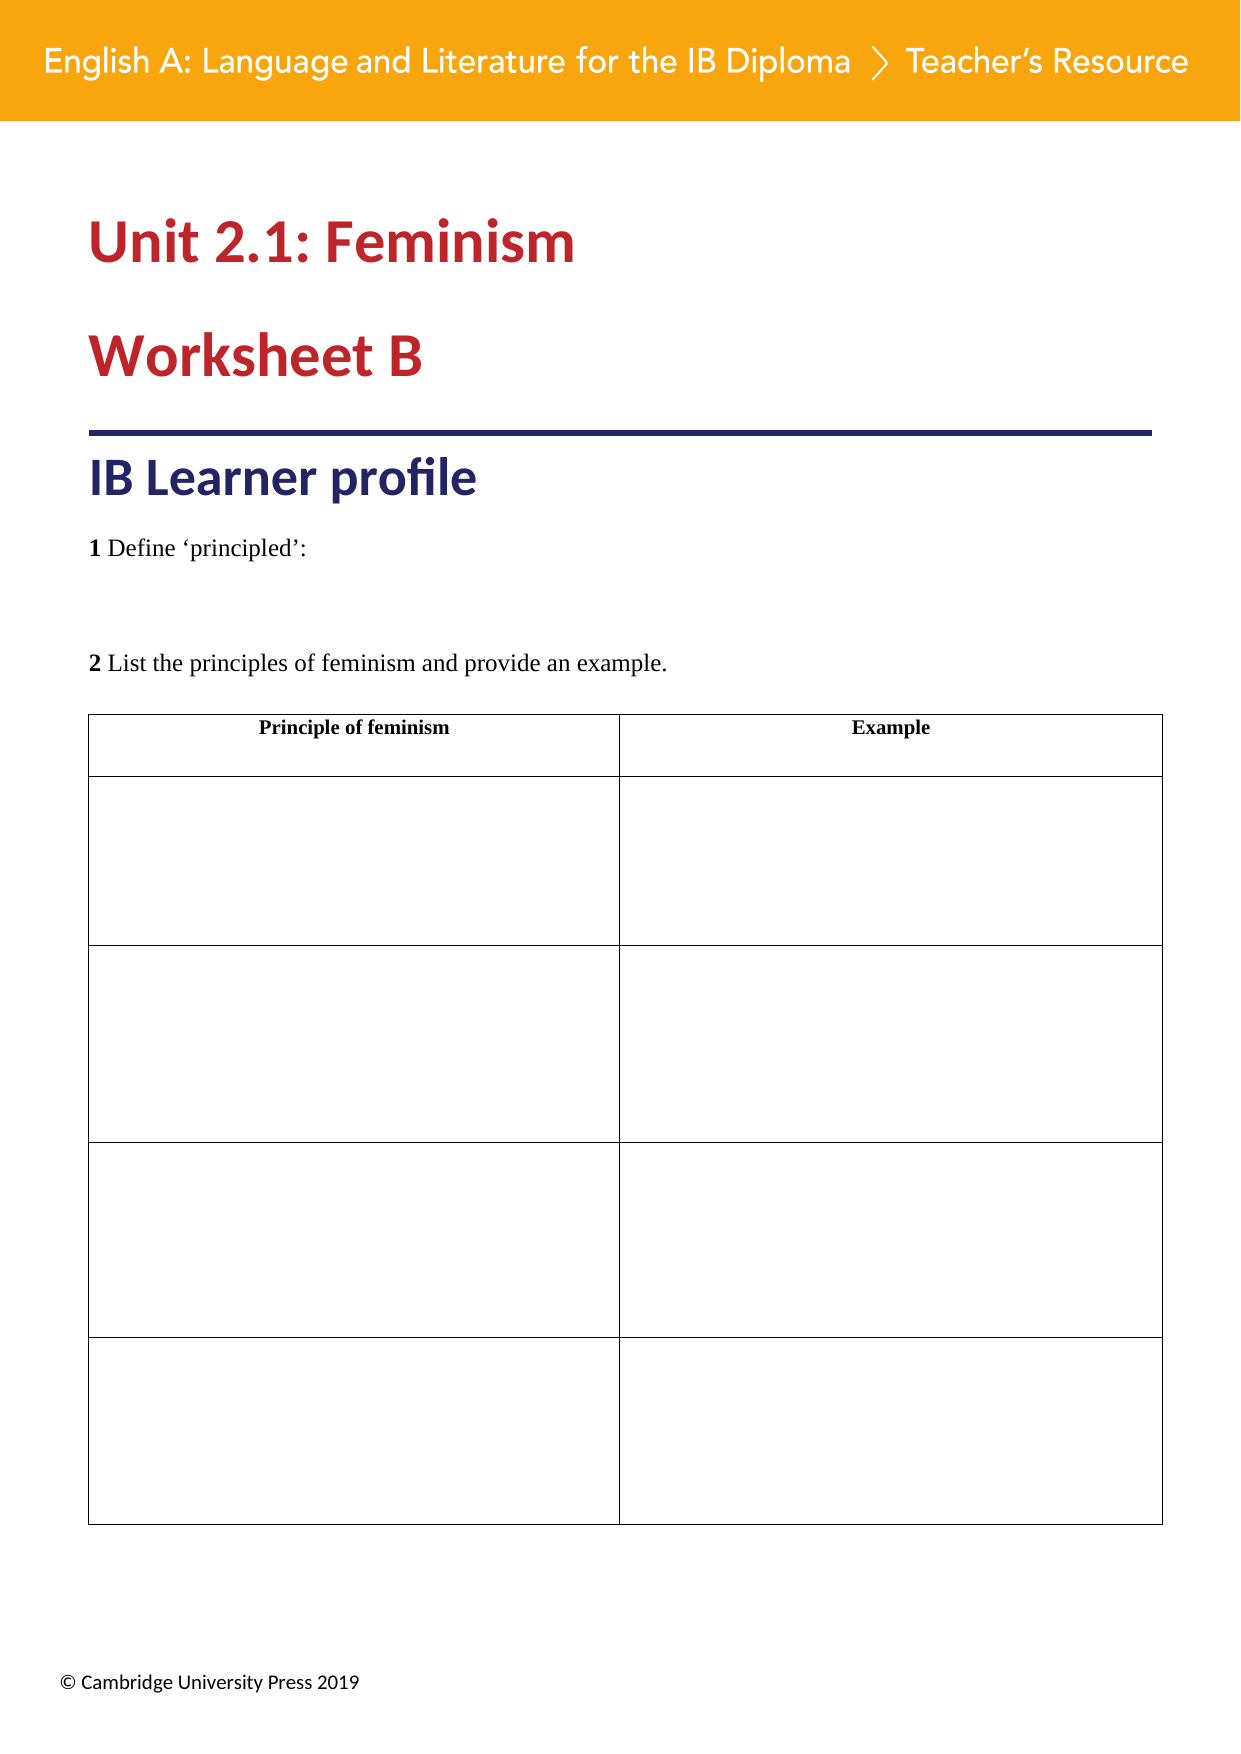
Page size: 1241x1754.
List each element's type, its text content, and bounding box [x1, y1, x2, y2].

text 2 List the principles of feminism and provide an example. [89, 648, 1152, 677]
text 1 Define ‘principled’: [89, 533, 1152, 562]
table_cell [620, 1143, 1162, 1337]
table_cell [620, 946, 1162, 1142]
table_cell [89, 1338, 619, 1524]
title Worksheet B [89, 316, 1152, 392]
table_header Principle of feminism [89, 715, 619, 776]
picture [0, 0, 1241, 121]
table_cell [620, 777, 1162, 945]
table_cell [89, 777, 619, 945]
title Unit 2.1: Feminism [89, 202, 1152, 278]
table_cell [620, 1338, 1162, 1524]
table_header Example [620, 715, 1162, 776]
table_cell [89, 946, 619, 1142]
table_cell [89, 1143, 619, 1337]
text IB Learner profile [89, 436, 1152, 508]
